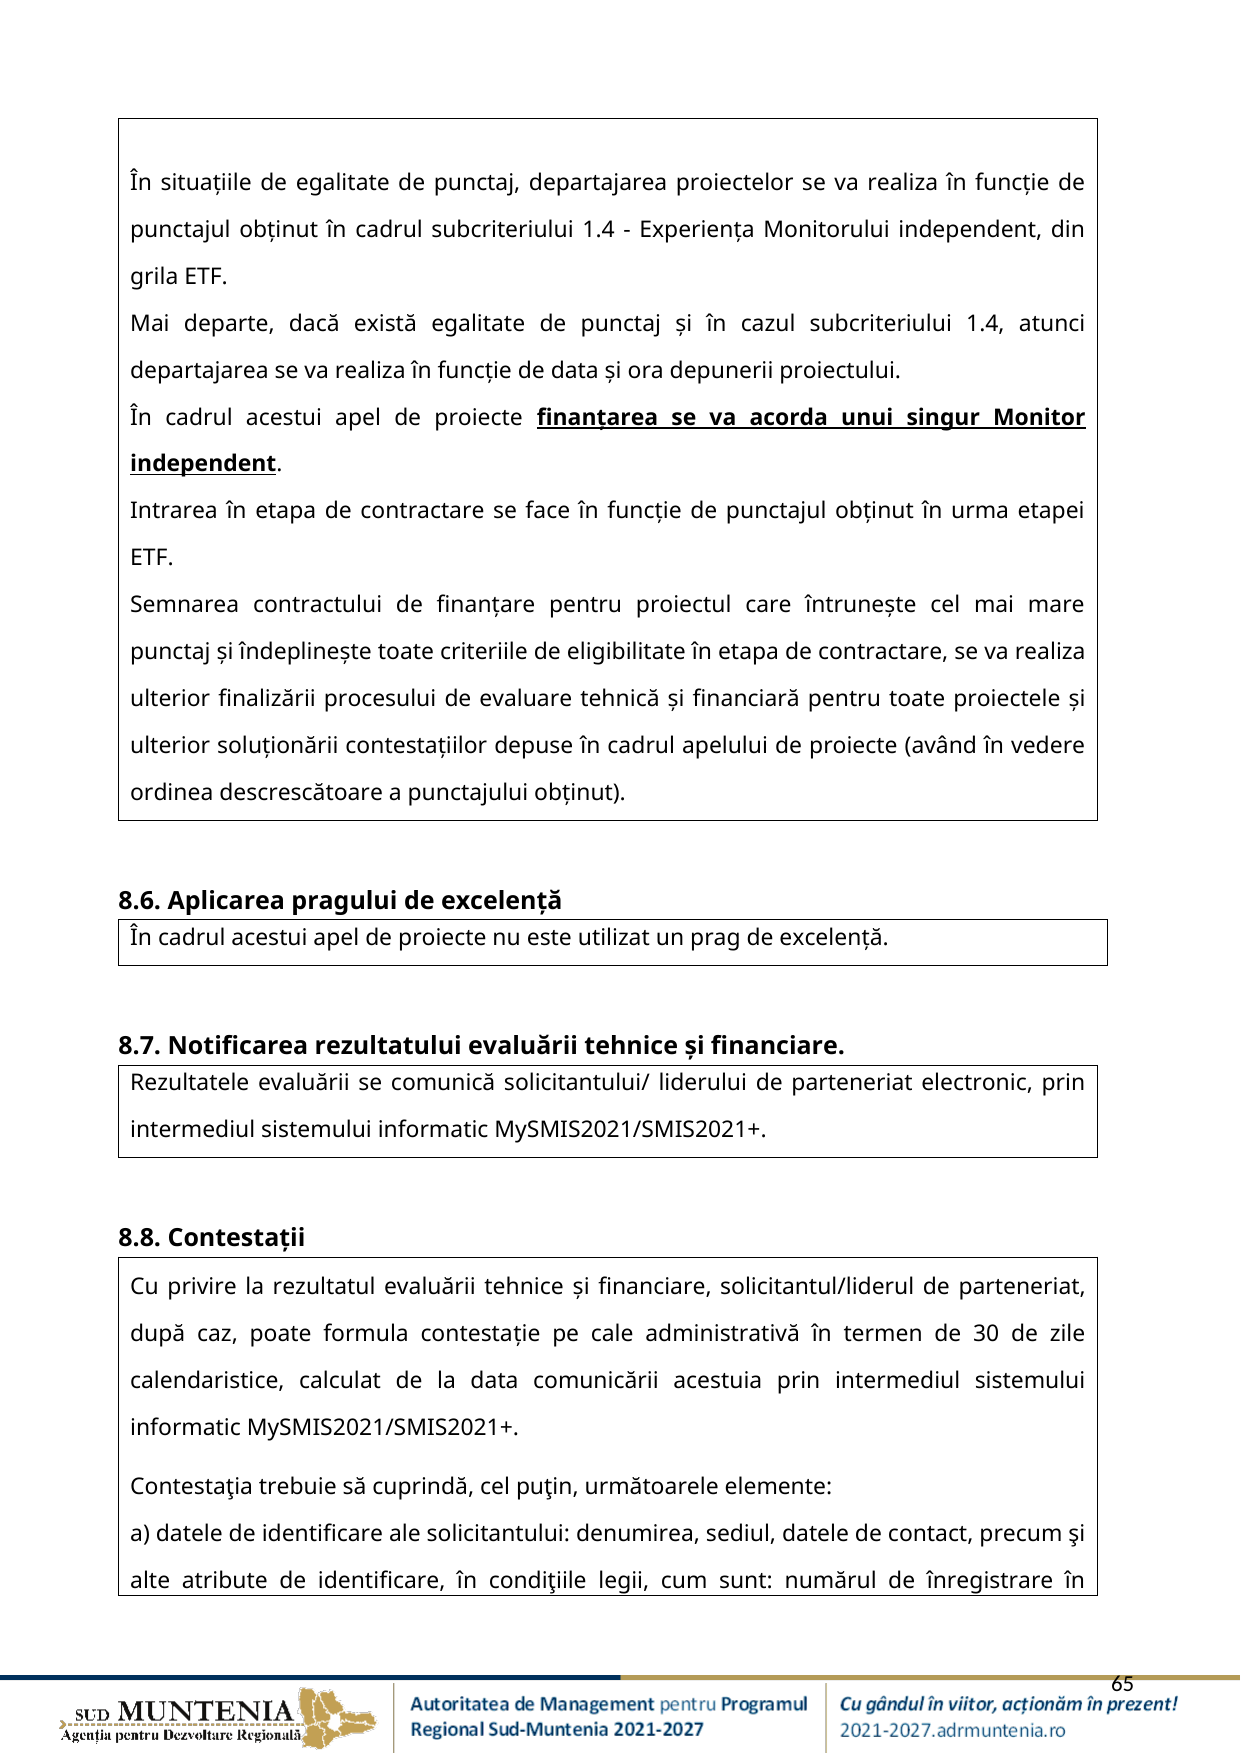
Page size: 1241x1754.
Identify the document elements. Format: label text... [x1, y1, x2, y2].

subtitle 8.7. Notificarea rezultatului evaluării tehnice și financiare. [118, 1028, 1134, 1062]
table_header Rezultatele evaluării se comunică solicitantului/ liderului de parteneriat electronic, prin intermediul sistemului informatic MySMIS2021/SMIS2021+. [119, 1066, 1097, 1157]
subtitle 8.8. Contestații [118, 1220, 1134, 1254]
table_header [119, 1258, 1097, 1595]
subtitle 8.6. Aplicarea pragului de excelență [118, 883, 1134, 917]
picture [0, 1675, 1241, 1754]
table_header În cadrul acestui apel de proiecte nu este utilizat un prag de excelență. [119, 920, 1107, 965]
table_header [119, 119, 1097, 820]
